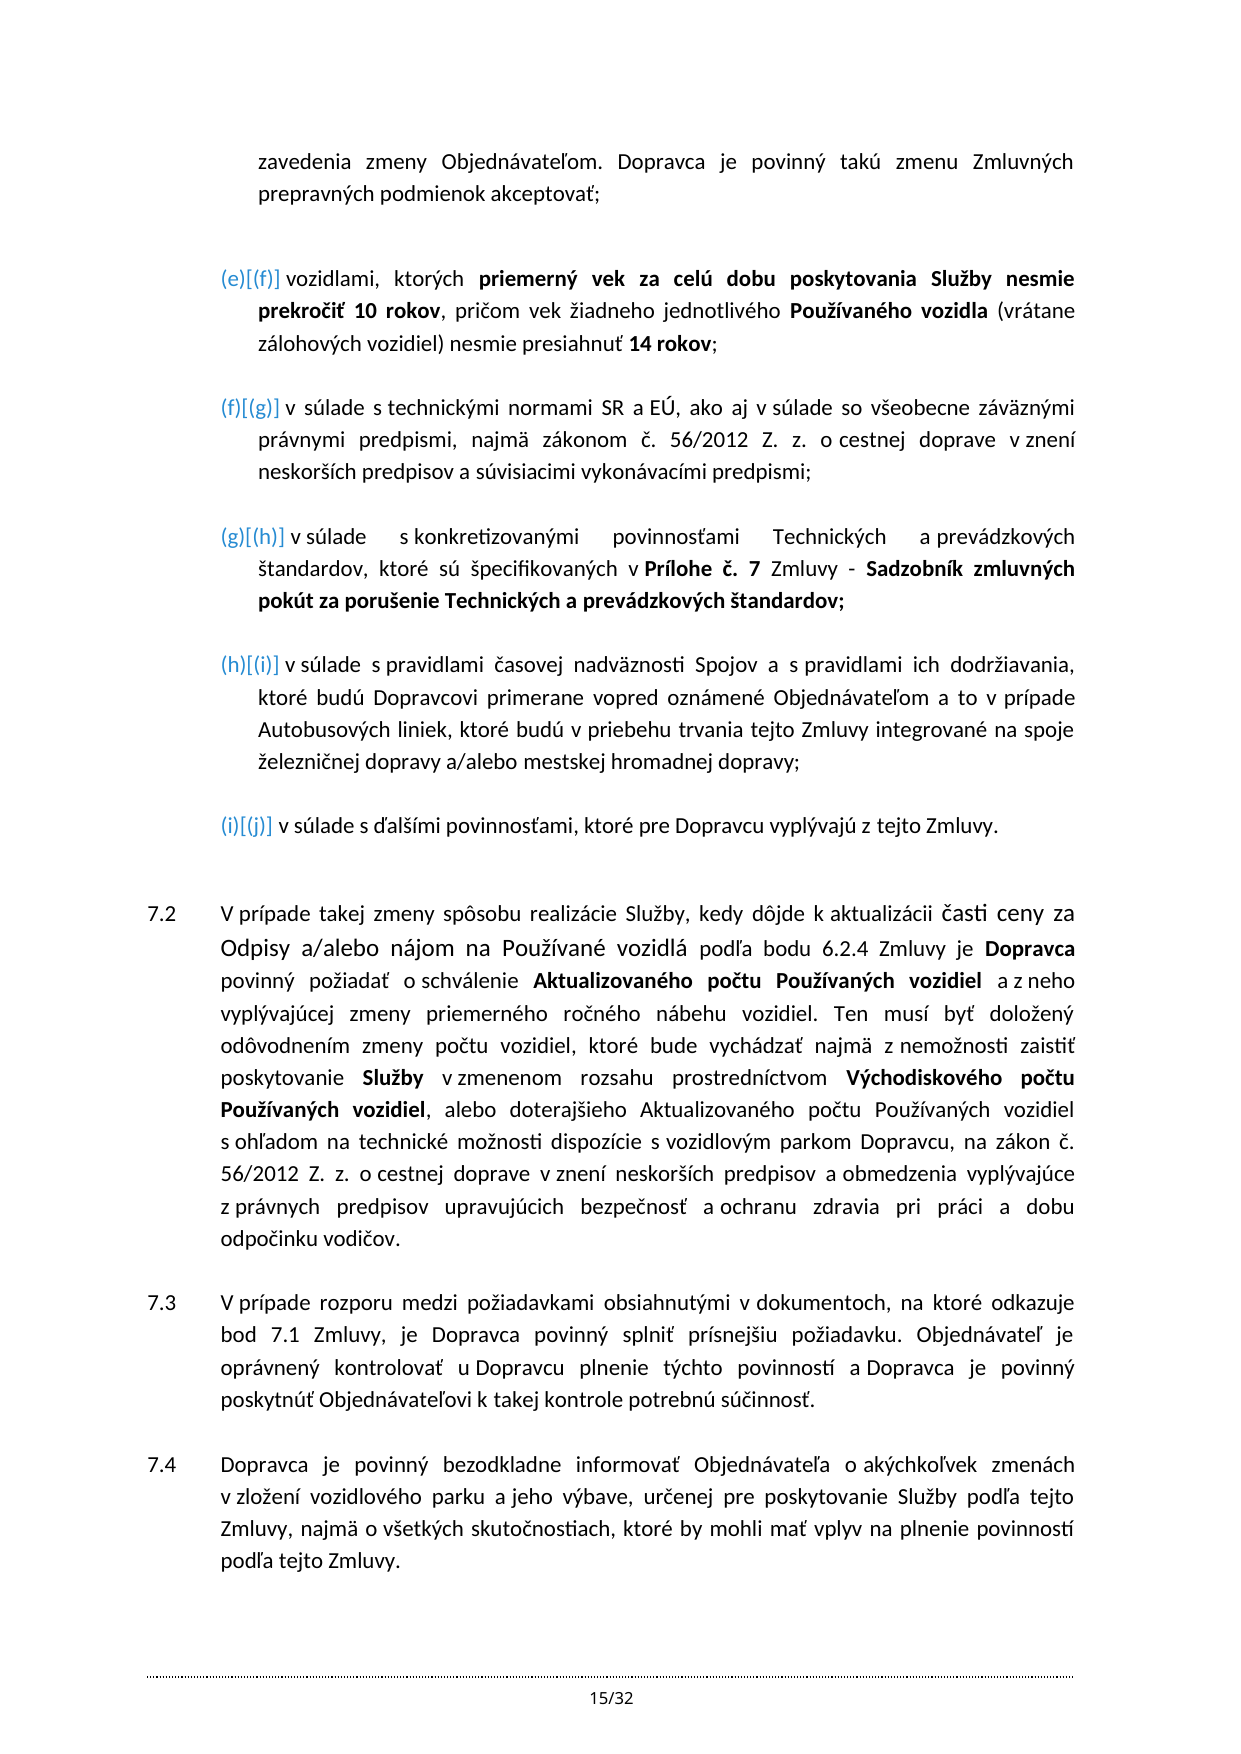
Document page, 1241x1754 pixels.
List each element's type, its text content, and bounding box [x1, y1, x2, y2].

list v súlade s technickými normami SR a EÚ, ako aj v súlade so všeobecne záväznými právnymi predpismi, najmä zákonom č. 56/2012 Z. z. o cestnej doprave v znení neskorších predpisov a súvisiacimi vykonávacími predpismi; [220, 393, 1075, 486]
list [220, 147, 1075, 207]
text 7.2 V prípade takej zmeny spôsobu realizácie Služby, kedy dôjde k aktualizácii časti ceny za Odpisy a/alebo nájom na Používané vozidlá podľa bodu 6.2.4 Zmluvy je Dopravca povinný požiadať o schválenie Aktualizovaného počtu Používaných vozidiel a z neho vyplývajúcej zmeny priemerného ročného nábehu vozidiel. Ten musí byť doložený odôvodnením zmeny počtu vozidiel, ktoré bude vychádzať najmä z nemožnosti zaistiť poskytovanie Služby v zmenenom rozsahu prostredníctvom Východiskového počtu Používaných vozidiel, alebo doterajšieho Aktualizovaného počtu Používaných vozidiel s ohľadom na technické možnosti dispozície s vozidlovým parkom Dopravcu, na zákon č. 56/2012 Z. z. o cestnej doprave v znení neskorších predpisov a obmedzenia vyplývajúce z právnych predpisov upravujúcich bezpečnosť a ochranu zdravia pri práci a dobu odpočinku vodičov. [147, 897, 1075, 1252]
list vozidlami, ktorých priemerný vek za celú dobu poskytovania Služby nesmie prekročiť 10 rokov, pričom vek žiadneho jednotlivého Používaného vozidla (vrátane zálohových vozidiel) nesmie presiahnuť 14 rokov; [220, 264, 1075, 357]
list v súlade s pravidlami časovej nadväznosti Spojov a s pravidlami ich dodržiavania, ktoré budú Dopravcovi primerane vopred oznámené Objednávateľom a to v prípade Autobusových liniek, ktoré budú v priebehu trvania tejto Zmluvy integrované na spoje železničnej dopravy a/alebo mestskej hromadnej dopravy; [220, 651, 1075, 775]
list v súlade s konkretizovanými povinnosťami Technických a prevádzkových štandardov, ktoré sú špecifikovaných v Prílohe č. 7 Zmluvy - Sadzobník zmluvných pokút za porušenie Technických a prevádzkových štandardov; [220, 522, 1075, 614]
text 7.3 V prípade rozporu medzi požiadavkami obsiahnutými v dokumentoch, na ktoré odkazuje bod 7.1 Zmluvy, je Dopravca povinný splniť prísnejšiu požiadavku. Objednávateľ je oprávnený kontrolovať u Dopravcu plnenie týchto povinností a Dopravca je povinný poskytnúť Objednávateľovi k takej kontrole potrebnú súčinnosť. [147, 1288, 1075, 1413]
list v súlade s ďalšími povinnosťami, ktoré pre Dopravcu vyplývajú z tejto Zmluvy. [220, 812, 1075, 839]
text 7.4 Dopravca je povinný bezodkladne informovať Objednávateľa o akýchkoľvek zmenách v zložení vozidlového parku a jeho výbave, určenej pre poskytovanie Služby podľa tejto Zmluvy, najmä o všetkých skutočnostiach, ktoré by mohli mať vplyv na plnenie povinností podľa tejto Zmluvy. [147, 1450, 1075, 1575]
